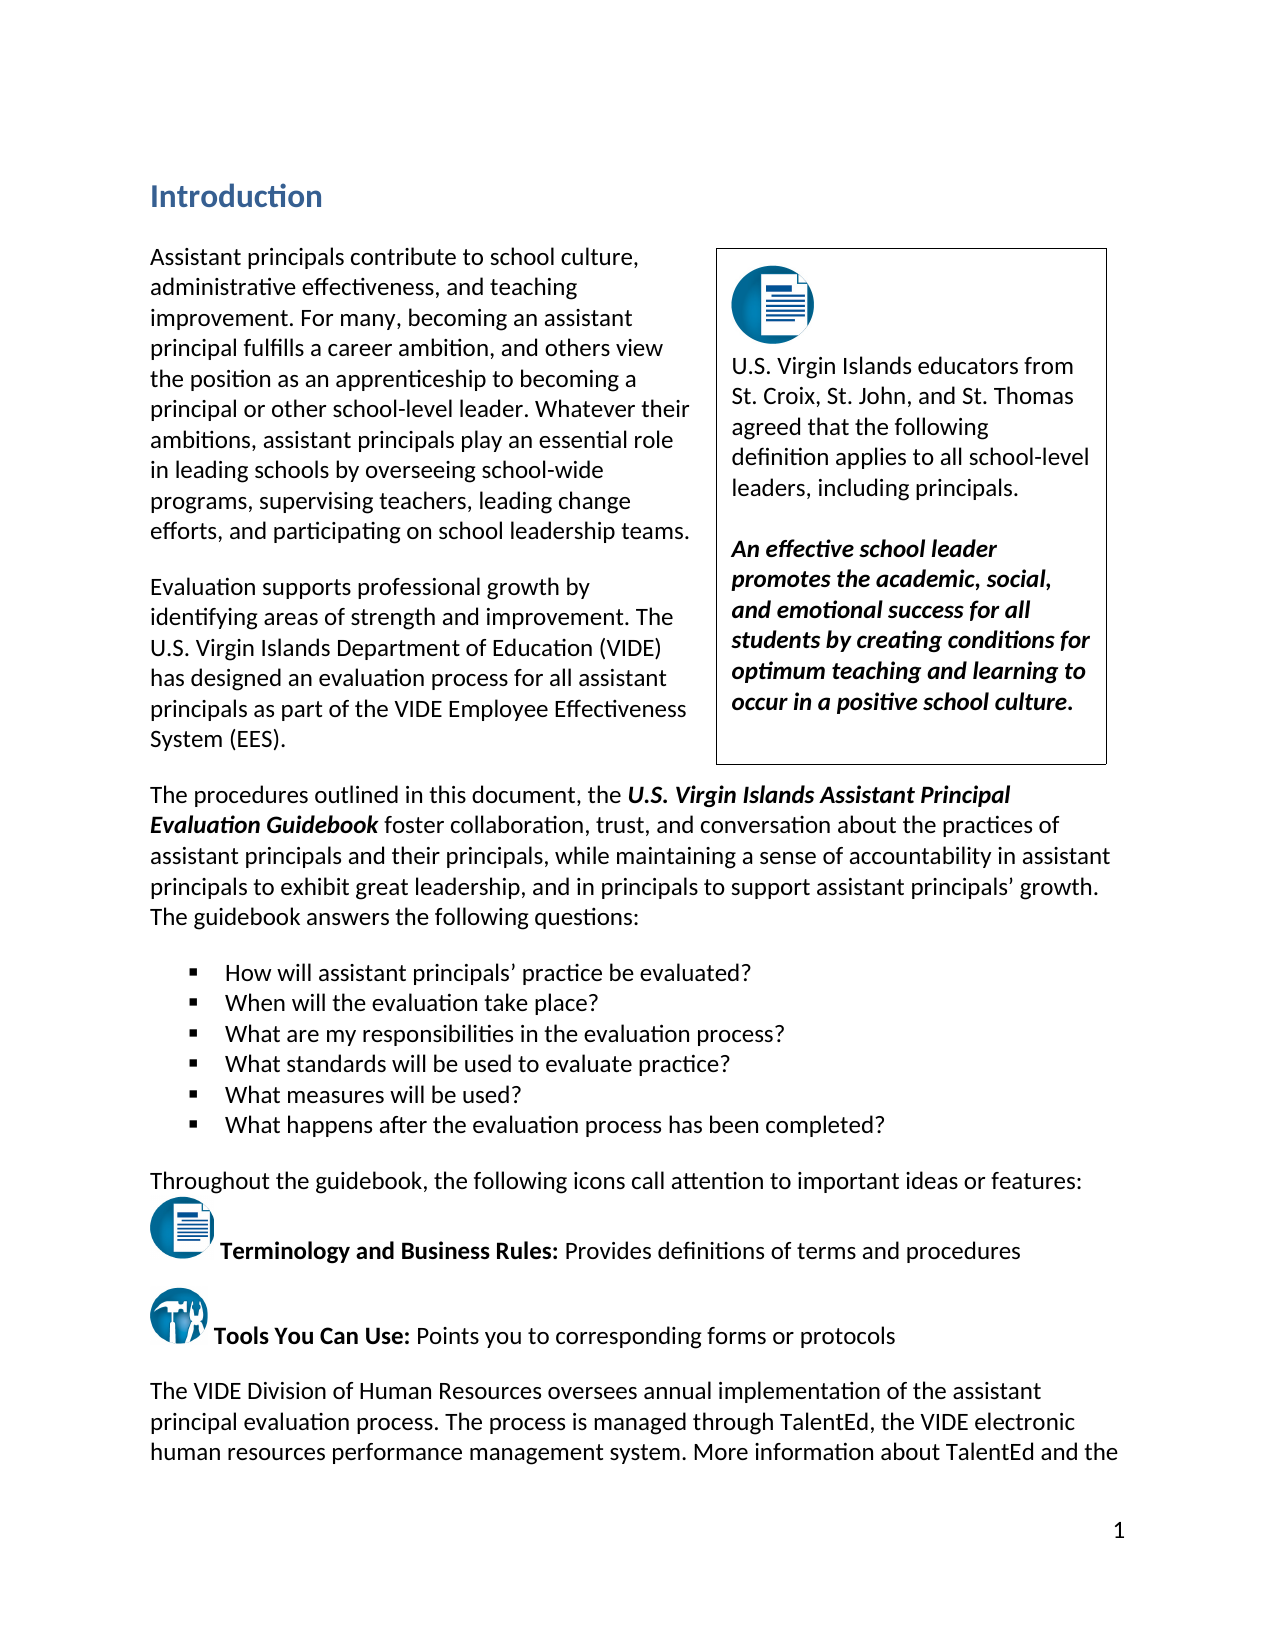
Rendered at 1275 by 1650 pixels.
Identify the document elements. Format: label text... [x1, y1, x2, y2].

list When will the evaluation take place? [187, 987, 1125, 1018]
list What happens after the evaluation process has been completed? [187, 1109, 1125, 1140]
list What standards will be used to evaluate practice? [187, 1048, 1125, 1079]
text Throughout the guidebook, the following icons call attention to important ideas or features: [150, 1165, 1125, 1195]
list What measures will be used? [187, 1079, 1125, 1109]
text Terminology and Business Rules: Provides definitions of terms and procedures [150, 1195, 1125, 1266]
picture [150, 1302, 208, 1345]
text Assistant principals contribute to school culture, administrative effectiveness, and teaching improvement. For many, becoming an assistant principal fulfills a career ambition, and others view the position as an apprenticeship to becoming a principal or other school-level leader. Whatever their ambitions, assistant principals play an essential role in leading schools by overseeing school-wide programs, supervising teachers, leading change efforts, and participating on school leadership teams. [150, 241, 1125, 546]
picture [150, 1195, 214, 1260]
subtitle Introduction [150, 175, 1125, 216]
list How will assistant principals’ practice be evaluated? [187, 957, 1125, 987]
list What are my responsibilities in the evaluation process? [187, 1018, 1125, 1048]
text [150, 1376, 1125, 1467]
text Evaluation supports professional growth by identifying areas of strength and improvement. The U.S. Virgin Islands Department of Education (VIDE) has designed an evaluation process for all assistant principals as part of the VIDE Employee Effectiveness System (EES). [150, 571, 1125, 754]
text Tools You Can Use: Points you to corresponding forms or protocols [150, 1286, 1125, 1351]
text The procedures outlined in this document, the U.S. Virgin Islands Assistant Principal Evaluation Guidebook foster collaboration, trust, and conversation about the practices of assistant principals and their principals, while maintaining a sense of accountability in assistant principals to exhibit great leadership, and in principals to support assistant principals’ growth. The guidebook answers the following questions: [150, 779, 1125, 932]
picture [150, 1286, 208, 1308]
